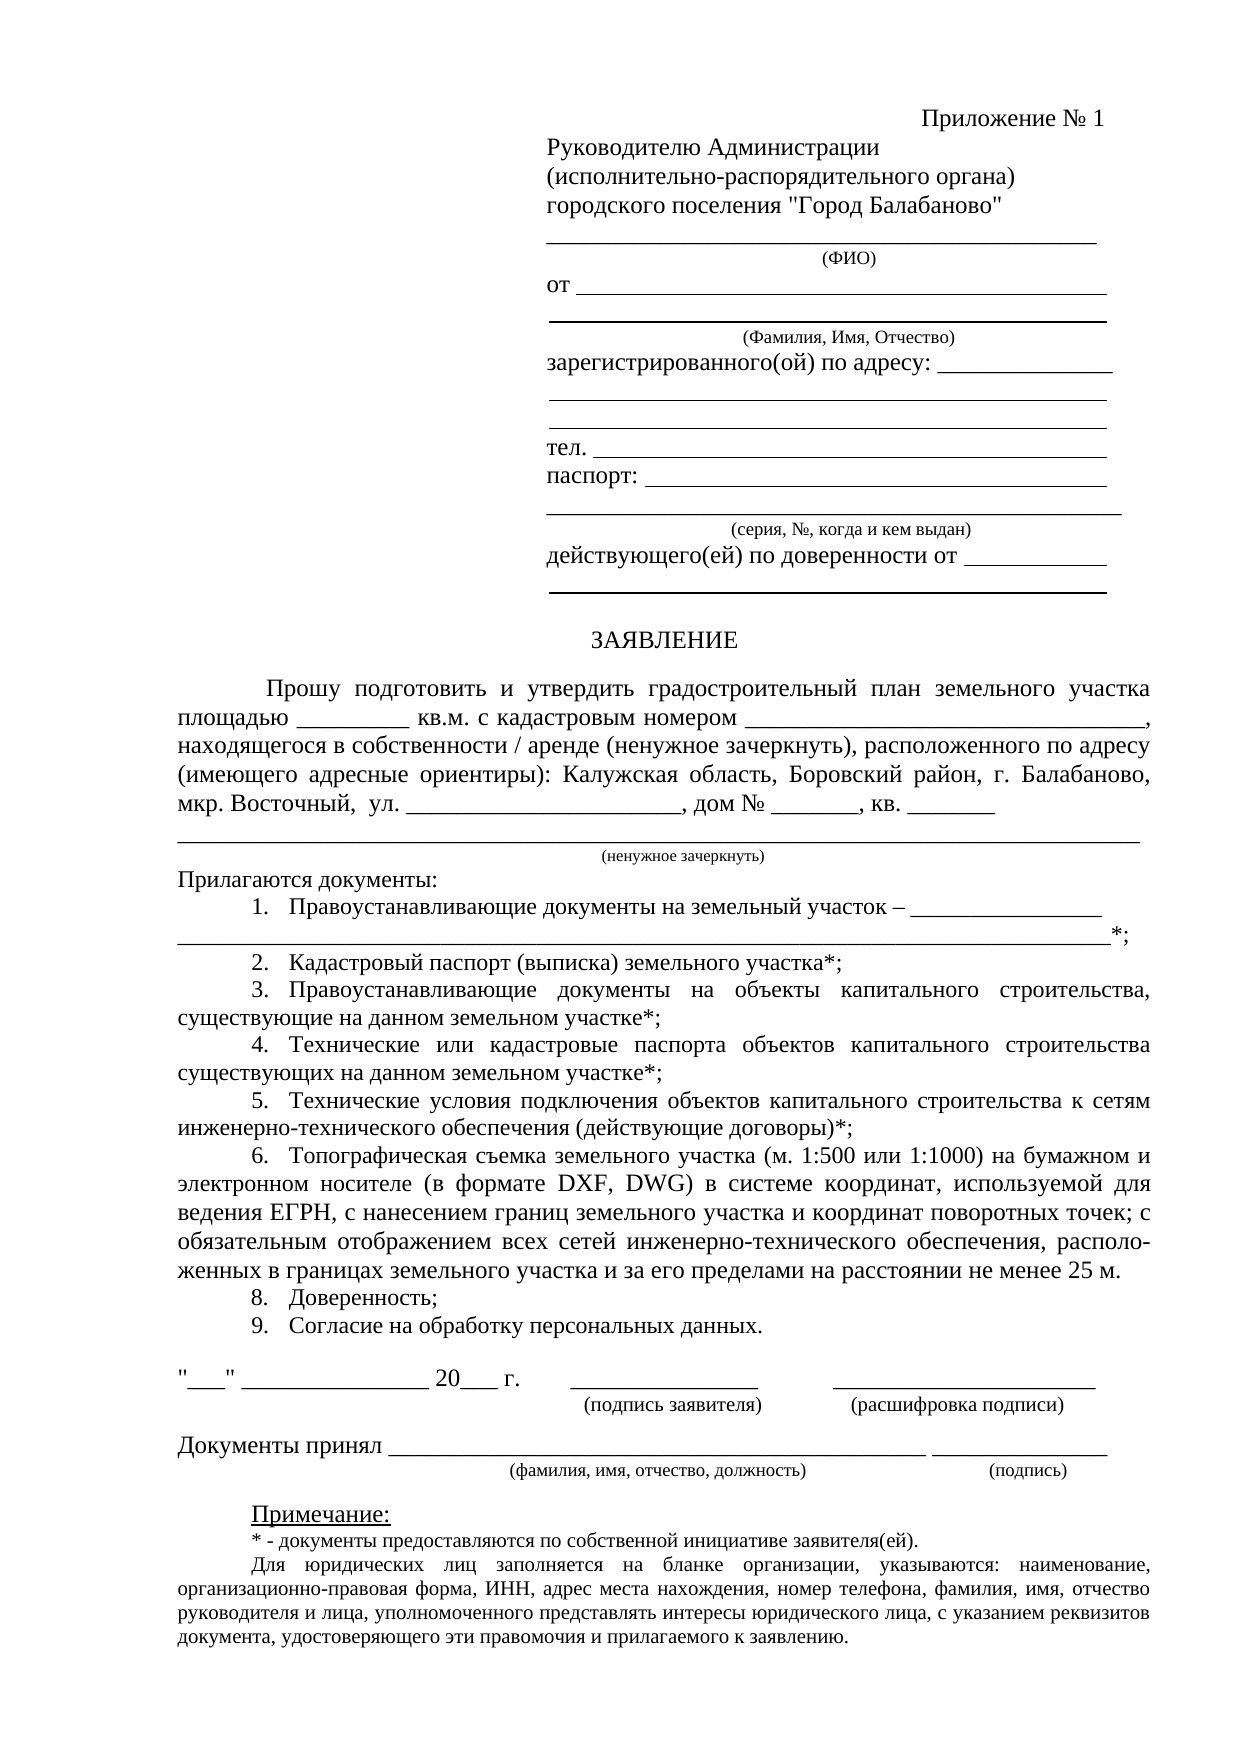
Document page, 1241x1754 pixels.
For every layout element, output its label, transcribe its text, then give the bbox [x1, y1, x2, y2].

text Прилагаются документы: [177, 865, 1152, 892]
text ____________________________________________ [546, 218, 1152, 247]
text (исполнительно-распорядительного органа) [546, 161, 1152, 190]
text (ненужное зачеркнуть) [177, 846, 1152, 865]
text (подпись заявителя) (расшифровка подписи) [177, 1391, 1152, 1416]
text 1. Правоустанавливающие документы на земельный участок – ________________ [177, 892, 1152, 920]
list Правоустанавливающие документы на объекты капитального строительства, существующие на данном земельном участке*; [177, 975, 1152, 1030]
text паспорт: [546, 461, 1152, 489]
text зарегистрированного(ой) по адресу: ______________ [546, 347, 1152, 376]
text тел. [546, 432, 1152, 461]
text (серия, №, когда и кем выдан) [546, 518, 1152, 540]
text ______________________________________________________________________________*; [177, 920, 1152, 948]
text ______________________________________________ [546, 489, 1152, 518]
list Кадастровый паспорт (выписка) земельного участка*; [251, 948, 1152, 975]
text действующего(ей) по доверенности от [546, 540, 1152, 568]
text "___" _______________ 20___ г. _______________ _____________________ [177, 1363, 1152, 1391]
text городского поселения "Город Балабаново" [546, 190, 1152, 218]
text Прошу подготовить и утвердить градостроительный план земельного участка площадью _________ кв.м. с кадастровым номером ________________________________, находящегося в собственности / аренде (ненужное зачеркнуть), расположенного по адресу (имеющего адресные ориентиры): Калужская область, Боровский район, г. Балабаново, мкр. Восточный, ул. ______________________, дом № _______, кв. _______ [177, 673, 1152, 817]
text 9. Согласие на обработку персональных данных. [177, 1311, 1152, 1339]
text Примечание: [177, 1499, 1152, 1528]
text 4. Технические или кадастровые паспорта объектов капитального строительства существующих на данном земельном участке*; [177, 1030, 1152, 1086]
text Документы принял ___________________________________________ ______________ [177, 1430, 1152, 1459]
text 8. Доверенность; [251, 1283, 1152, 1311]
text (ФИО) [546, 247, 1152, 269]
text от [546, 269, 1152, 297]
text (фамилия, имя, отчество, должность) (подпись) [177, 1459, 1152, 1480]
text Приложение № 1 [714, 103, 1152, 132]
text Руководителю Администрации [546, 132, 1152, 161]
text _____________________________________________________________________________ [177, 817, 1152, 846]
text ЗАЯВЛЕНИЕ [177, 625, 1152, 654]
text * - документы предоставляются по собственной инициативе заявителя(ей). [177, 1528, 1152, 1552]
text Для юридических лиц заполняется на бланке организации, указываются: наименование, организационно-правовая форма, ИНН, адрес места нахождения, номер телефона, фамилия, имя, отчество руководителя и лица, уполномоченного представлять интересы юридического лица, с указанием реквизитов документа, удостоверяющего эти правомочия и прилагаемого к заявлению. [177, 1552, 1152, 1648]
text (Фамилия, Имя, Отчество) [546, 326, 1152, 347]
text 6. Топографическая съемка земельного участка (м. 1:500 или 1:1000) на бумажном и электронном носителе (в формате DXF, DWG) в системе координат, используемой для ведения ЕГРН, с нанесением границ земельного участка и координат поворотных точек; с обязательным отображением всех сетей инженерно-технического обеспечения, располо-женных в границах земельного участка и за его пределами на расстоянии не менее 25 м. [177, 1141, 1152, 1283]
text 5. Технические условия подключения объектов капитального строительства к сетям инженерно-технического обеспечения (действующие договоры)*; [177, 1086, 1152, 1141]
